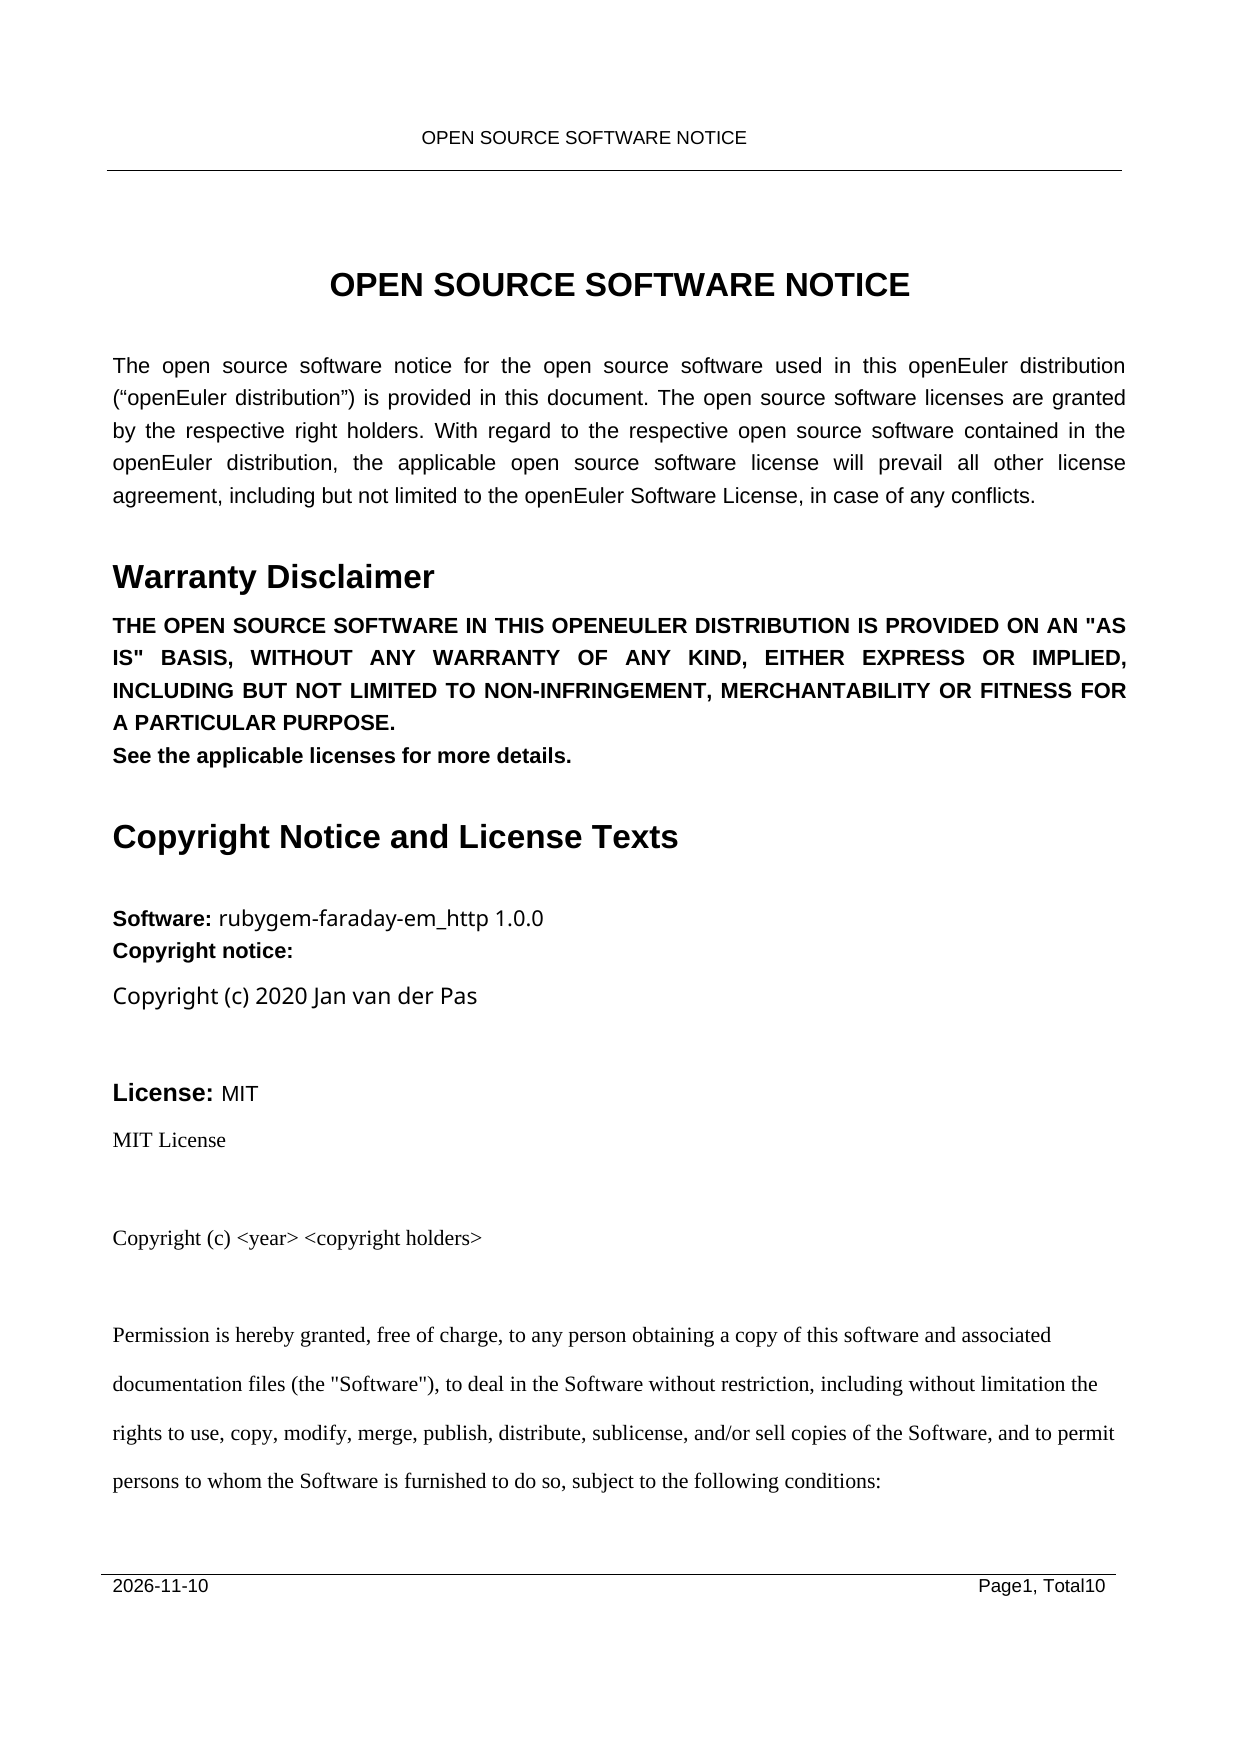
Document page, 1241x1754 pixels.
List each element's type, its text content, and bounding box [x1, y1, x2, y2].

text Copyright Notice and License Texts [112, 804, 1128, 869]
text Copyright (c) 2020 Jan van der Pas [112, 979, 1128, 1060]
text Copyright notice: [112, 934, 1128, 966]
text Software: rubygem-faraday-em_http 1.0.0 [112, 901, 1128, 934]
text OPEN SOURCE SOFTWARE NOTICE [112, 251, 1128, 316]
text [112, 1123, 1128, 1497]
text License: MIT [112, 1077, 1128, 1109]
text Warranty Disclaimer [112, 544, 1128, 609]
text THE OPEN SOURCE SOFTWARE IN THIS OPENEULER DISTRIBUTION IS PROVIDED ON AN "AS IS" BASIS, WITHOUT ANY WARRANTY OF ANY KIND, EITHER EXPRESS OR IMPLIED, INCLUDING BUT NOT LIMITED TO NON-INFRINGEMENT, MERCHANTABILITY OR FITNESS FOR A PARTICULAR PURPOSE. See the applicable licenses for more details. [112, 609, 1128, 771]
text The open source software notice for the open source software used in this openEuler distribution (“openEuler distribution”) is provided in this document. The open source software licenses are granted by the respective right holders. With regard to the respective open source software contained in the openEuler distribution, the applicable open source software license will prevail all other license agreement, including but not limited to the openEuler Software License, in case of any conflicts. [112, 349, 1128, 511]
